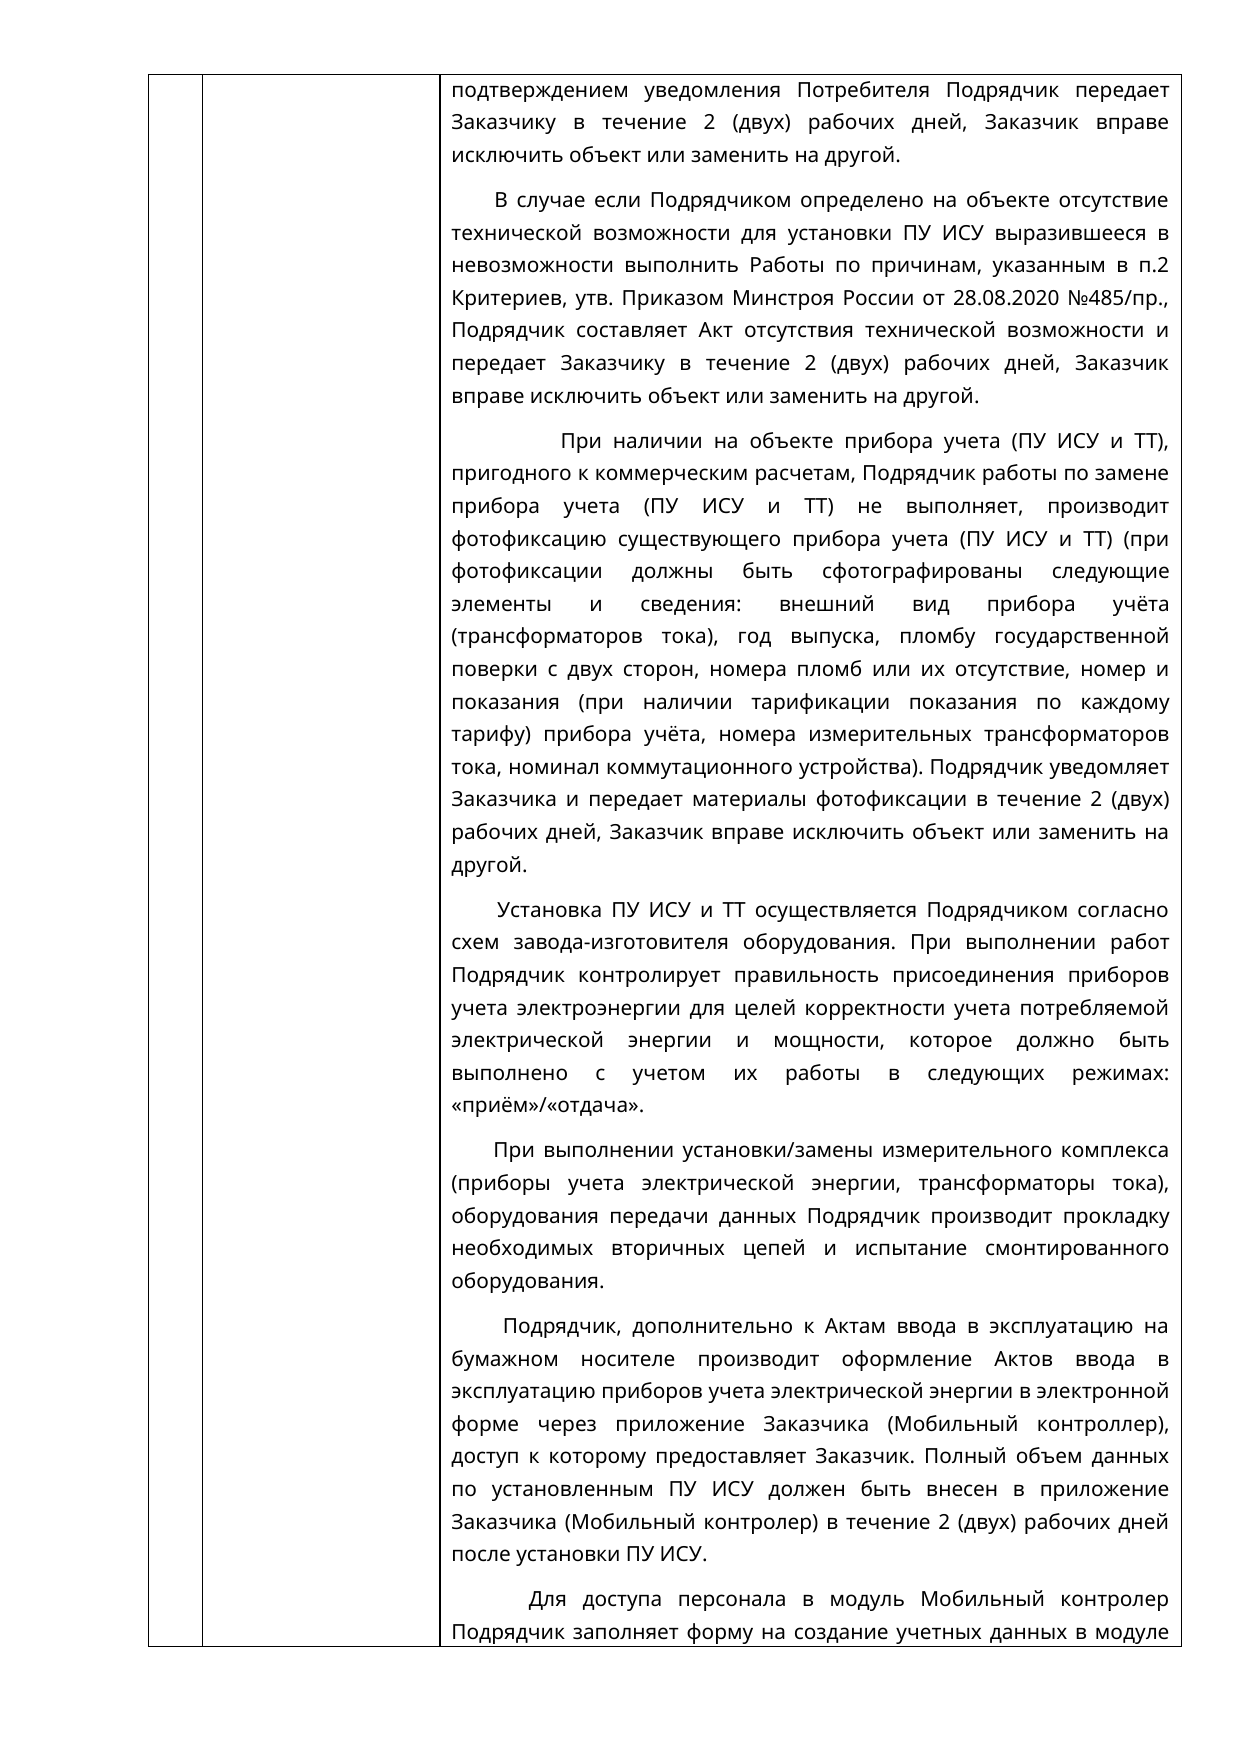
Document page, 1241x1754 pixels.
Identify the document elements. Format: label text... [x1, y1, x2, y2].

table_cell 5 [149, 75, 202, 1646]
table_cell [203, 75, 439, 1646]
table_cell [441, 75, 1181, 1646]
